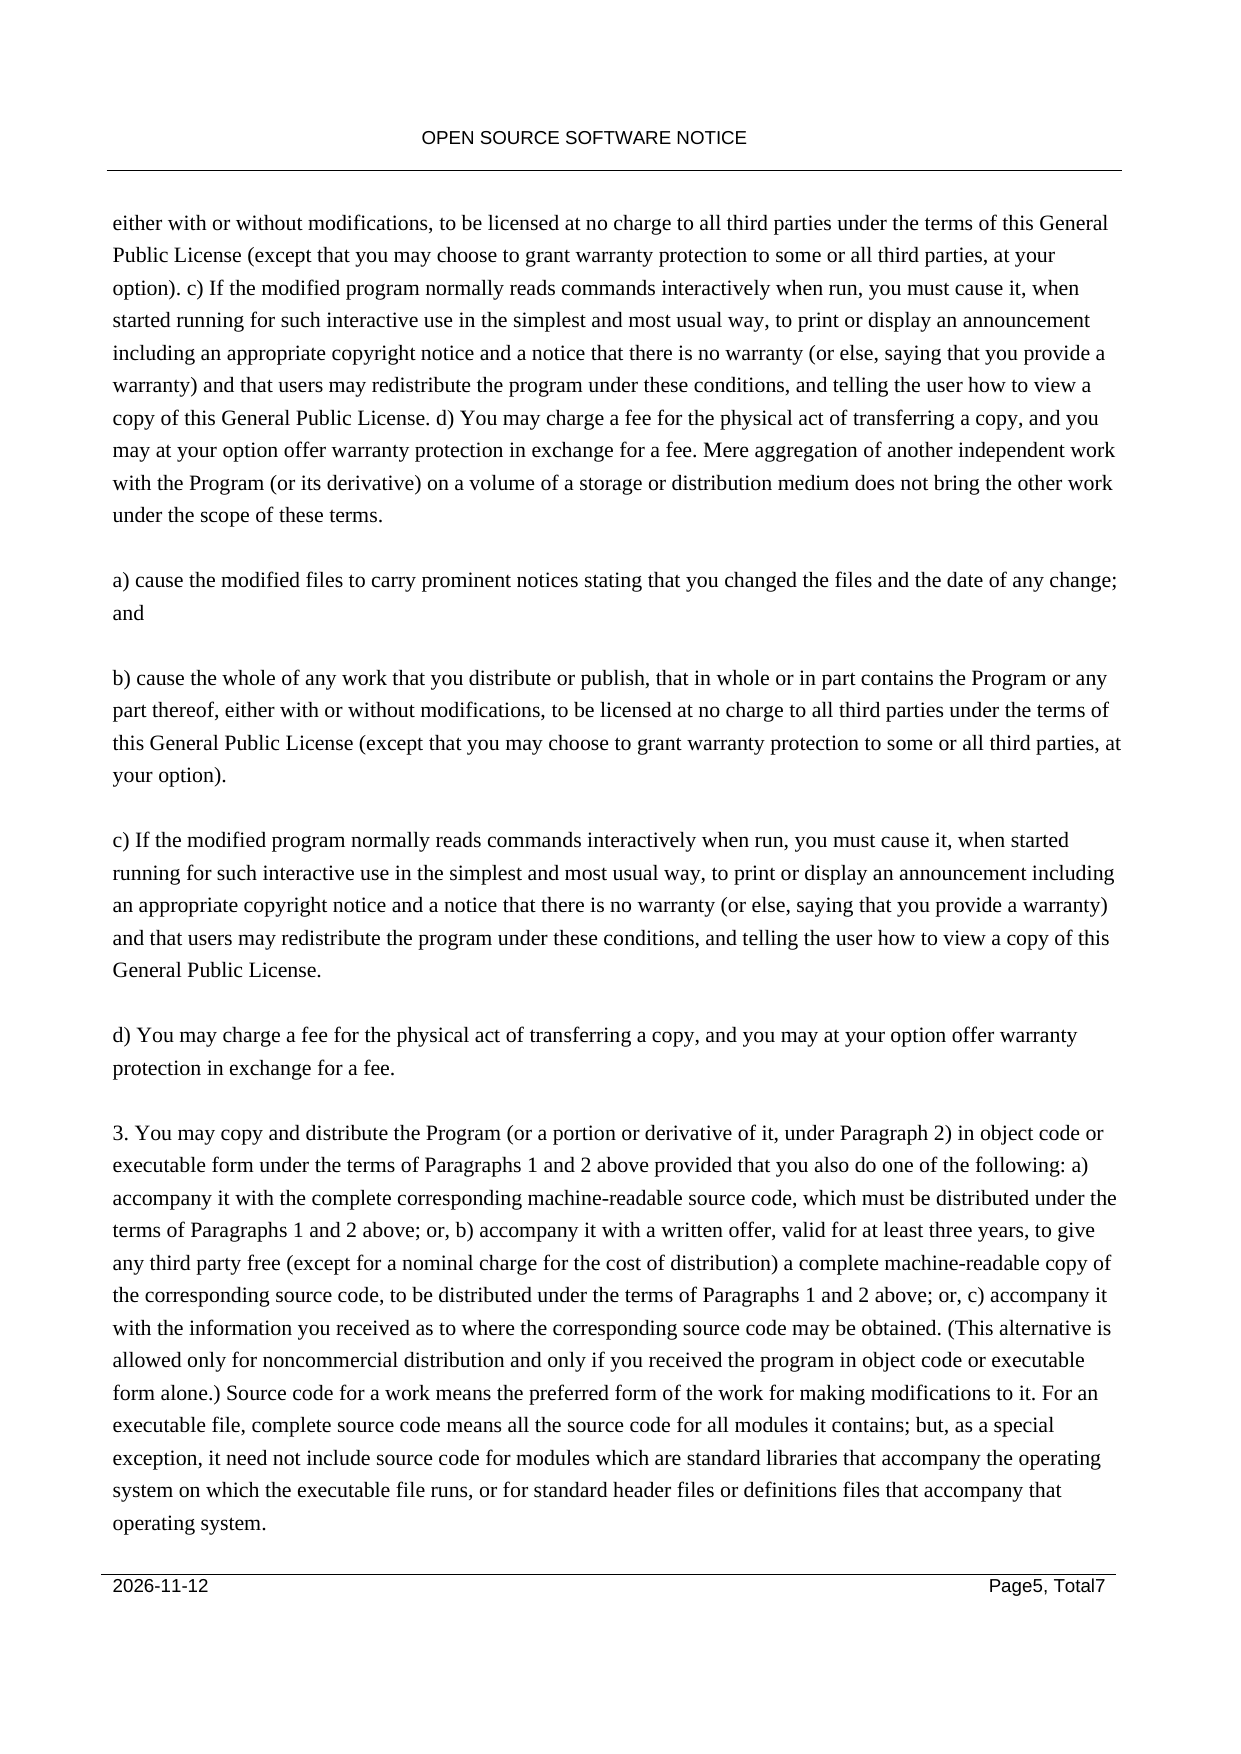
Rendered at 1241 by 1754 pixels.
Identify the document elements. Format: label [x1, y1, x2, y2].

text [112, 206, 1128, 1539]
